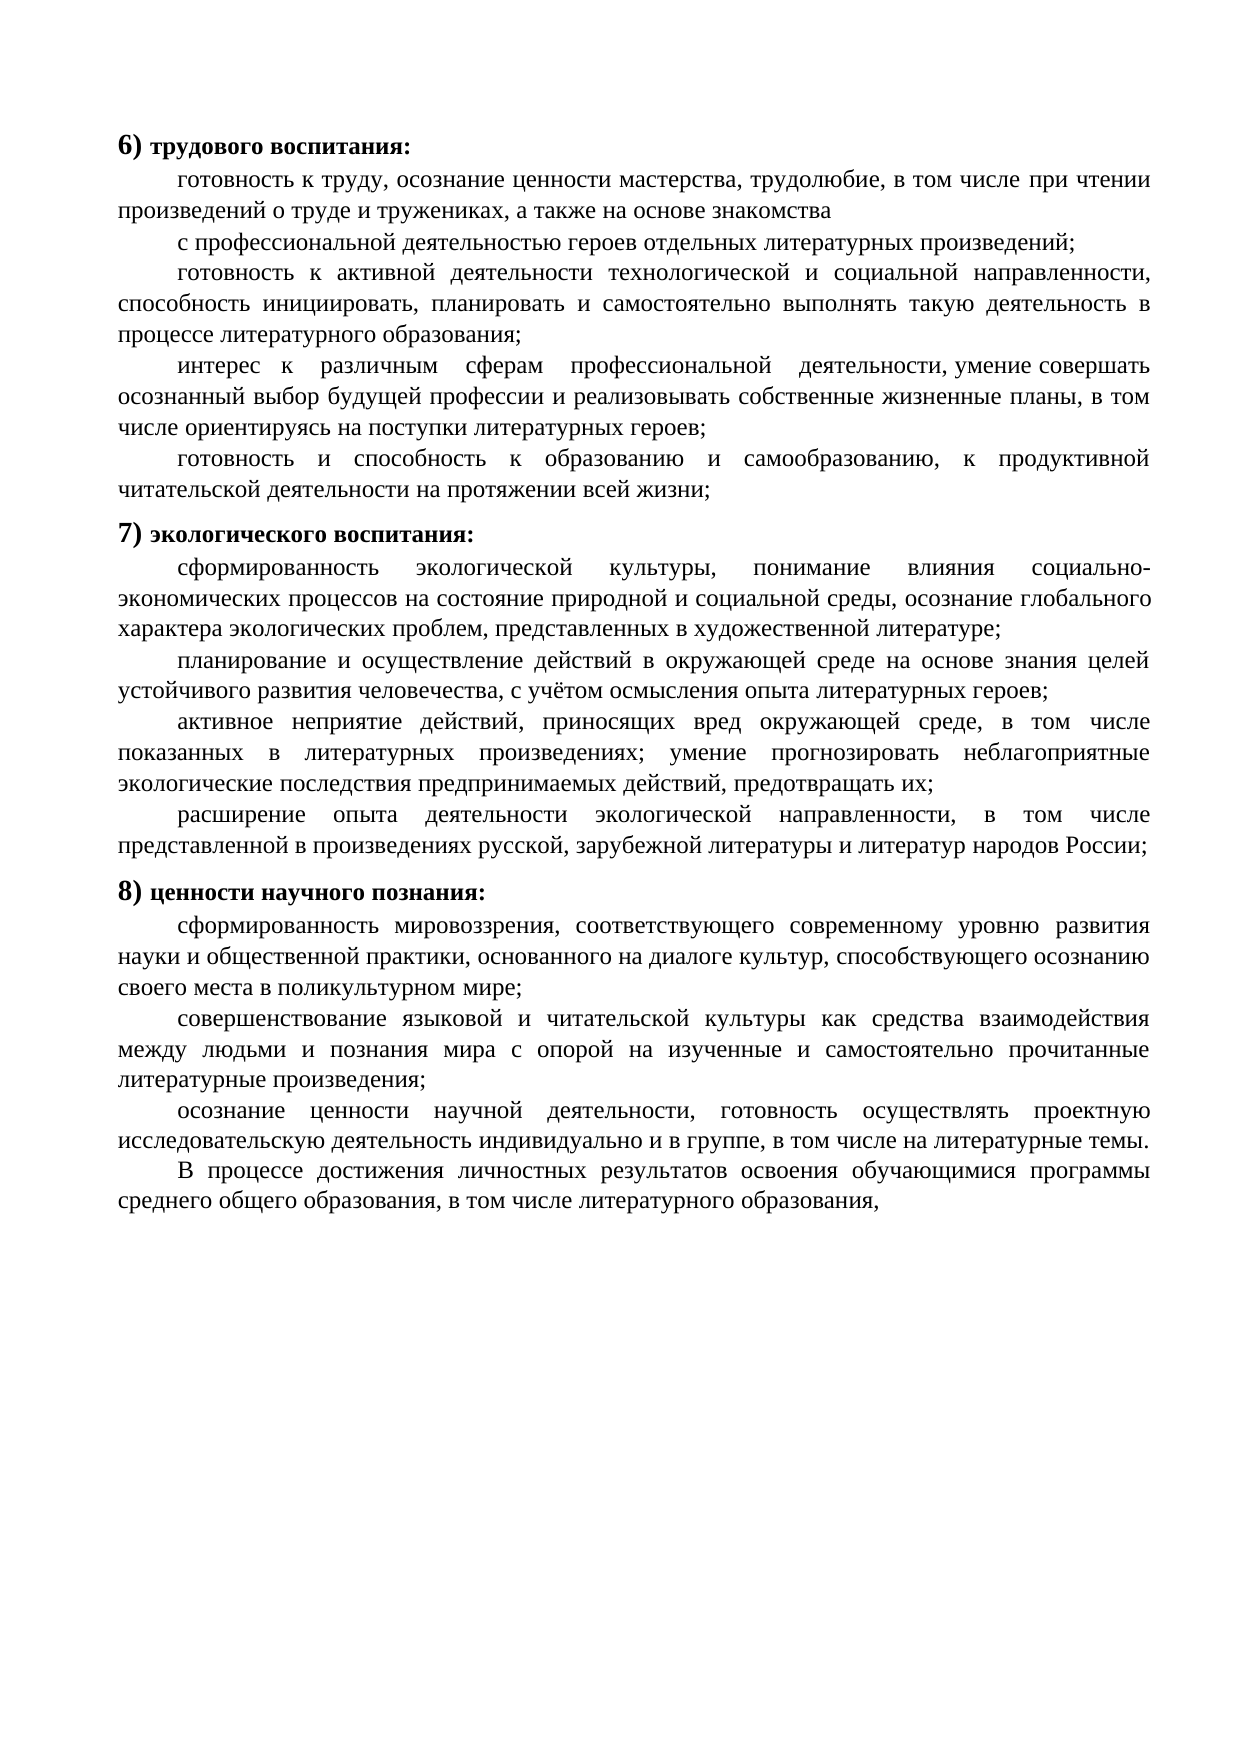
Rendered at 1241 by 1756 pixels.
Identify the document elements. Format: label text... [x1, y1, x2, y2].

subtitle экологического воспитания: [118, 516, 1163, 549]
text активное неприятие действий, приносящих вред окружающей среде, в том числе показанных в литературных произведениях; умение прогнозировать неблагоприятные экологические последствия предпринимаемых действий, предотвращать их; [118, 706, 1150, 797]
text интерес к различным сферам профессиональной деятельности, умение совершать осознанный выбор будущей профессии и реализовывать собственные жизненные планы, в том числе ориентируясь на поступки литературных героев; [118, 350, 1151, 441]
text готовность и способность к образованию и самообразованию, к продуктивной читательской деятельности на протяжении всей жизни; [118, 443, 1149, 503]
subtitle ценности научного познания: [118, 873, 1163, 907]
text с профессиональной деятельностью героев отдельных литературных произведений; [118, 227, 1150, 256]
text сформированность мировоззрения, соответствующего современному уровню развития науки и общественной практики, основанного на диалоге культур, способствующего осознанию своего места в поликультурном мире; [118, 910, 1150, 1001]
subtitle трудового воспитания: [118, 127, 1163, 161]
text расширение опыта деятельности экологической направленности, в том числе представленной в произведениях русской, зарубежной литературы и литератур народов России; [118, 799, 1151, 859]
text осознание ценности научной деятельности, готовность осуществлять проектную исследовательскую деятельность индивидуально и в группе, в том числе на литературные темы. [118, 1095, 1151, 1154]
text готовность к активной деятельности технологической и социальной направленности, способность инициировать, планировать и самостоятельно выполнять такую деятельность в процессе литературного образования; [118, 257, 1151, 348]
text сформированность экологической культуры, понимание влияния социально- экономических процессов на состояние природной и социальной среды, осознание глобального характера экологических проблем, представленных в художественной литературе; [118, 552, 1152, 642]
text совершенствование языковой и читательской культуры как средства взаимодействия между людьми и познания мира с опорой на изученные и самостоятельно прочитанные литературные произведения; [118, 1003, 1150, 1093]
text В процессе достижения личностных результатов освоения обучающимися программы среднего общего образования, в том числе литературного образования, [118, 1155, 1151, 1214]
text планирование и осуществление действий в окружающей среде на основе знания целей устойчивого развития человечества, с учётом осмысления опыта литературных героев; [118, 645, 1150, 704]
text готовность к труду, осознание ценности мастерства, трудолюбие, в том числе при чтении произведений о труде и тружениках, а также на основе знакомства [118, 164, 1151, 224]
